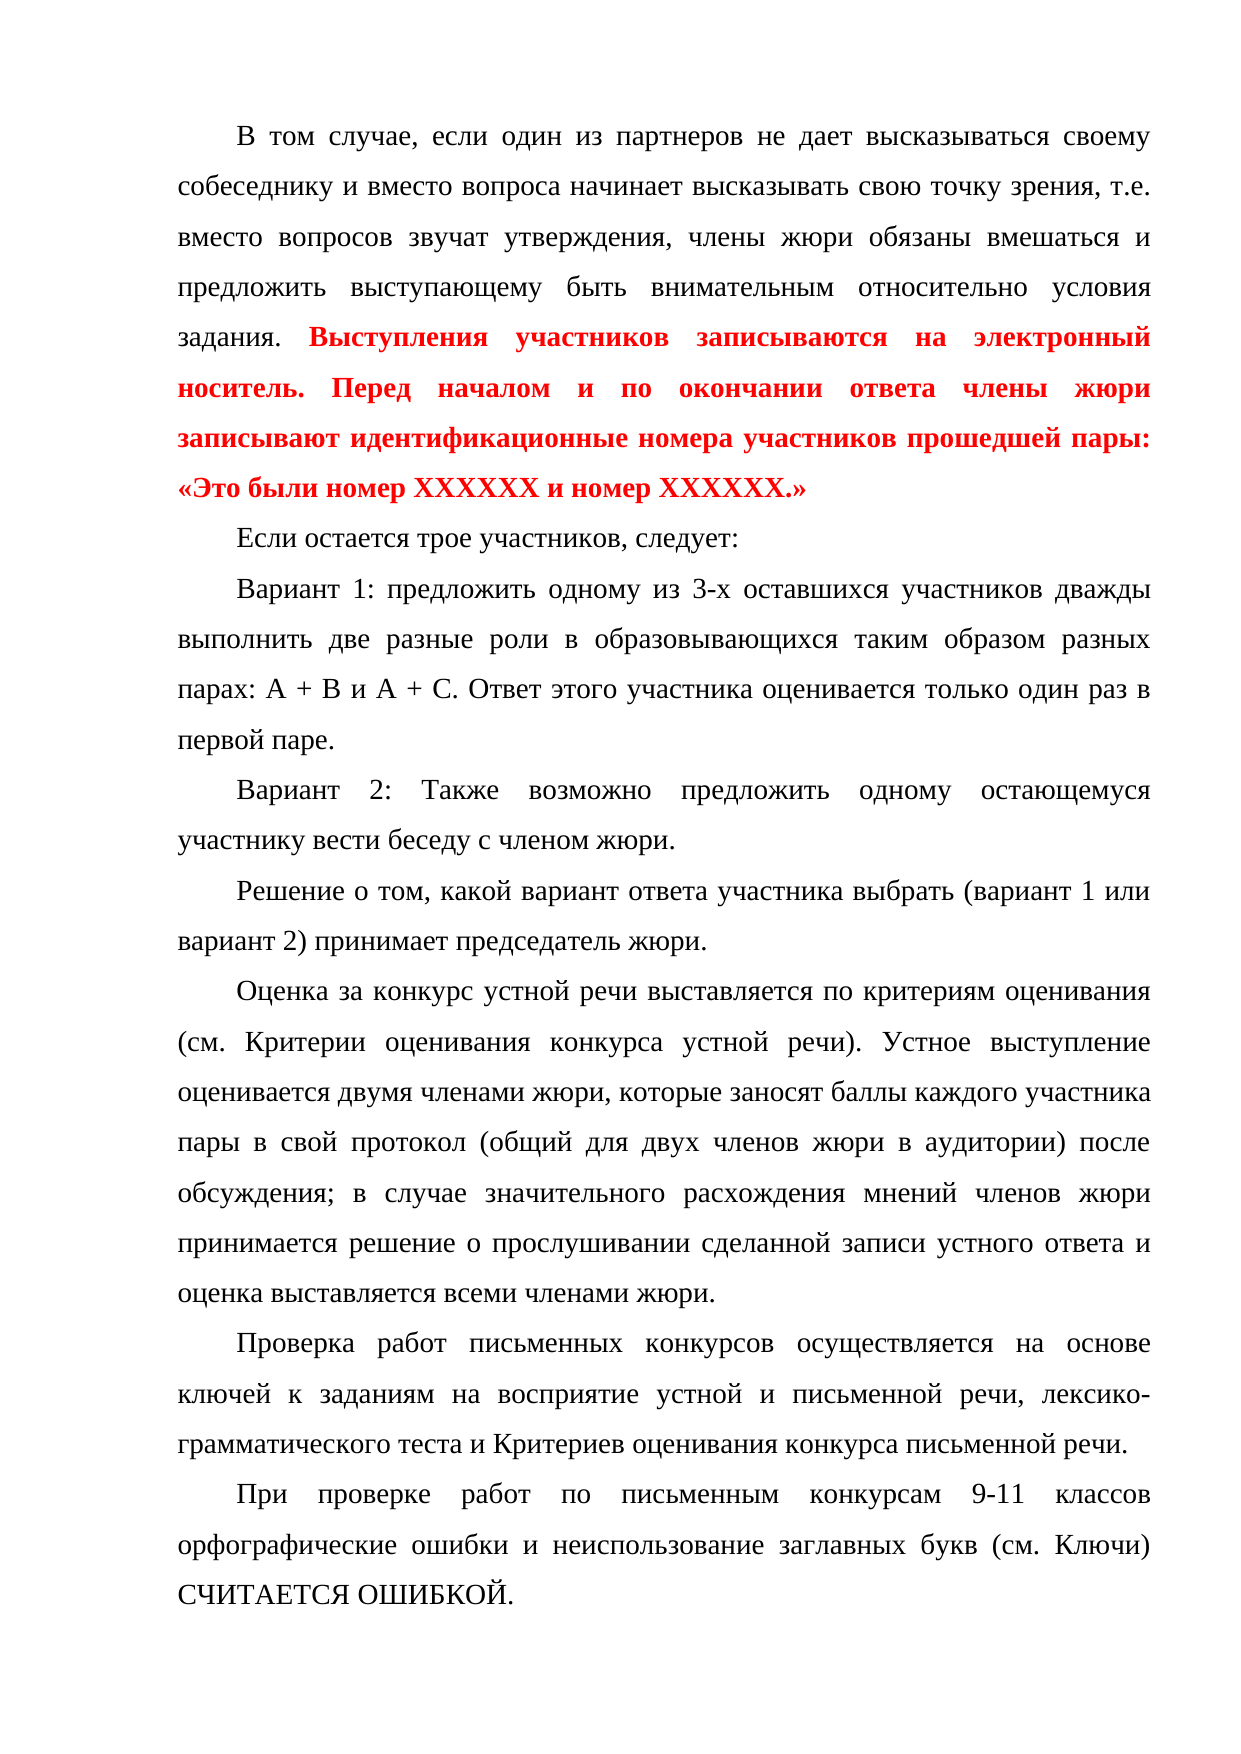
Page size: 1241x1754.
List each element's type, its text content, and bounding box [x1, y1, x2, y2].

text Если остается трое участников, следует: [177, 521, 1152, 554]
text Проверка работ письменных конкурсов осуществляется на основе ключей к заданиям на восприятие устной и письменной речи, лексико-грамматического теста и Критериев оценивания конкурса письменной речи. [177, 1326, 1152, 1460]
text Решение о том, какой вариант ответа участника выбрать (вариант 1 или вариант 2) принимает председатель жюри. [177, 873, 1152, 957]
text Вариант 2: Также возможно предложить одному остающемуся участнику вести беседу с членом жюри. [177, 772, 1152, 856]
text В том случае, если один из партнеров не дает высказываться своему собеседнику и вместо вопроса начинает высказывать свою точку зрения, т.е. вместо вопросов звучат утверждения, члены жюри обязаны вмешаться и предложить выступающему быть внимательным относительно условия задания. Выступления участников записываются на электронный носитель. Перед началом и по окончании ответа члены жюри записывают идентификационные номера участников прошедшей пары: «Это были номер ХХХХХХ и номер ХХХХХХ.» [177, 118, 1152, 504]
text Оценка за конкурс устной речи выставляется по критериям оценивания (см. Критерии оценивания конкурса устной речи). Устное выступление оценивается двумя членами жюри, которые заносят баллы каждого участника пары в свой протокол (общий для двух членов жюри в аудитории) после обсуждения; в случае значительного расхождения мнений членов жюри принимается решение о прослушивании сделанной записи устного ответа и оценка выставляется всеми членами жюри. [177, 973, 1152, 1309]
text При проверке работ по письменным конкурсам 9-11 классов орфографические ошибки и неиспользование заглавных букв (см. Ключи) СЧИТАЕТСЯ ОШИБКОЙ. [177, 1477, 1152, 1611]
text Вариант 1: предложить одному из 3-х оставшихся участников дважды выполнить две разные роли в образовывающихся таким образом разных парах: А + В и А + С. Ответ этого участника оценивается только один раз в первой паре. [177, 571, 1152, 755]
